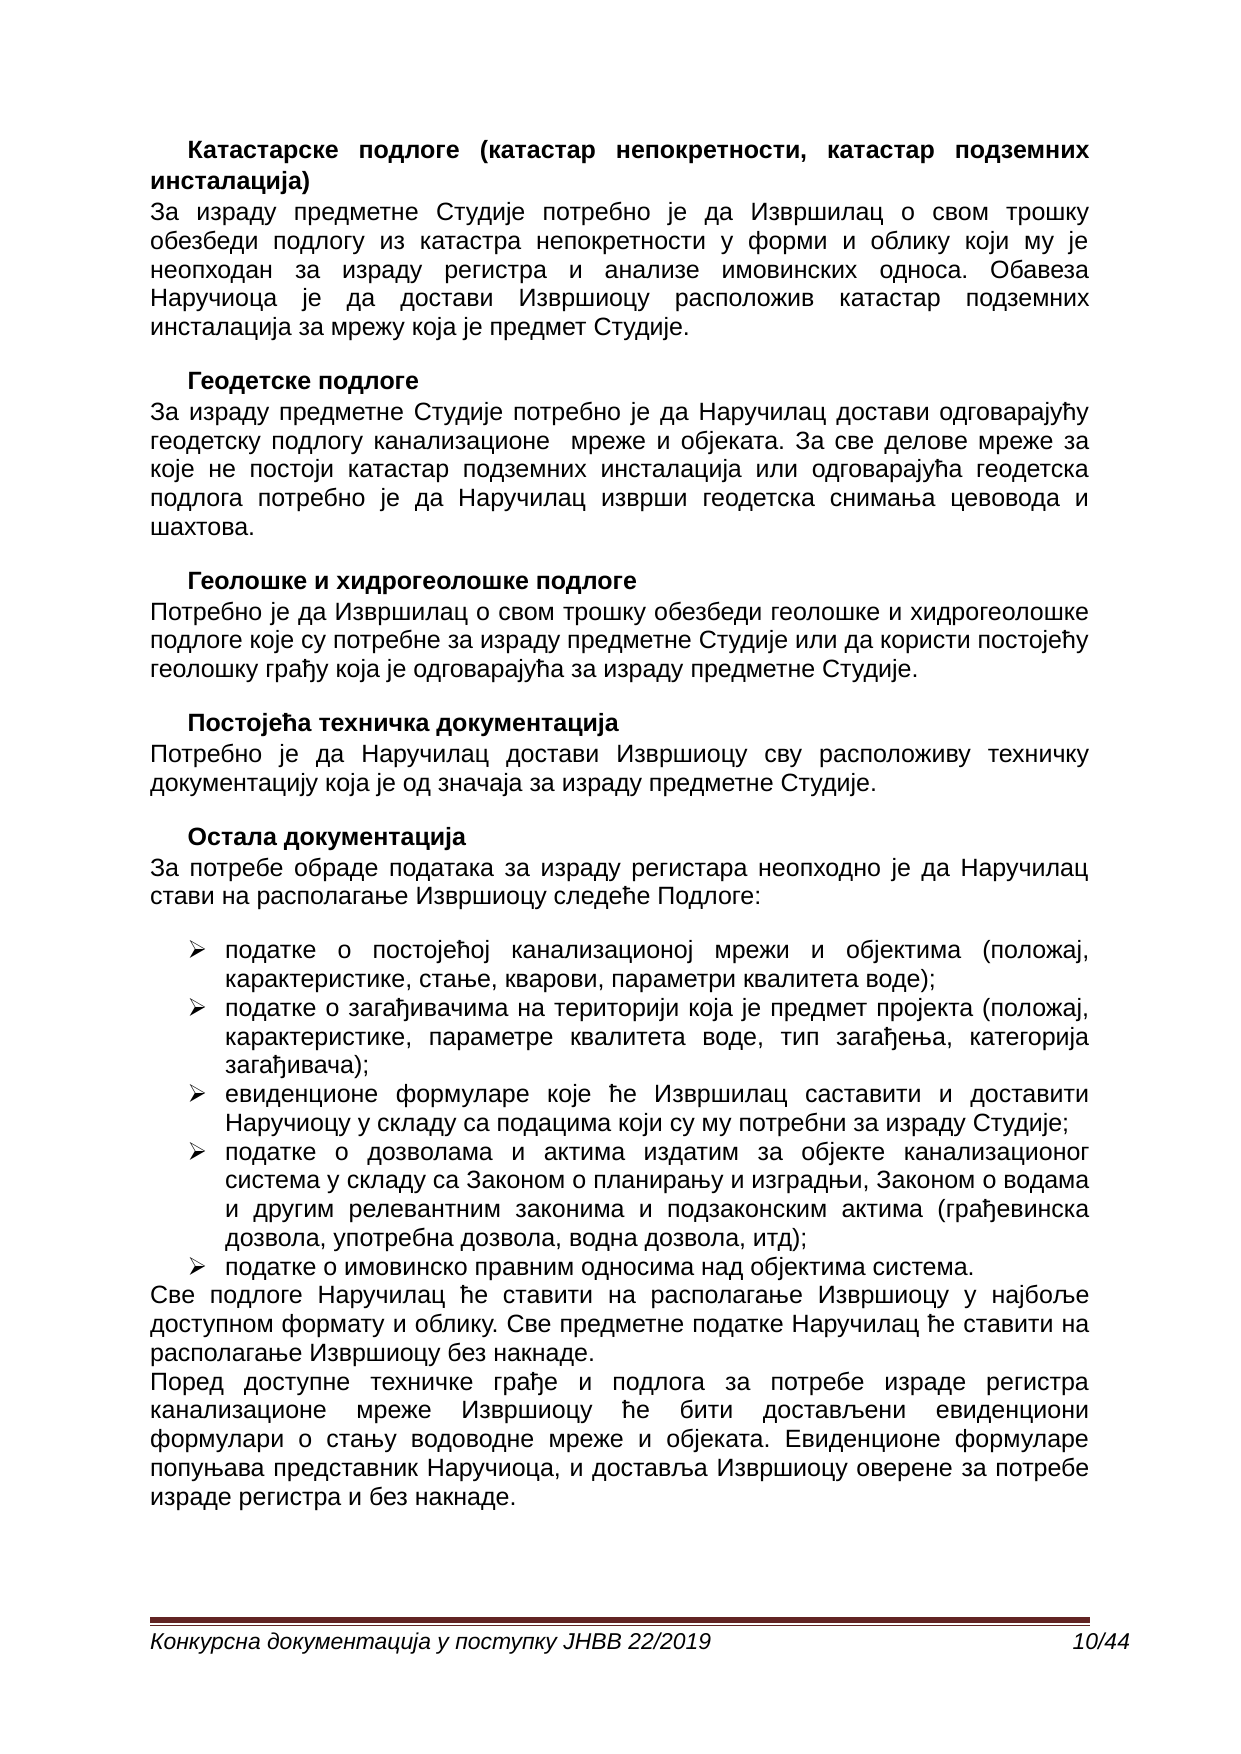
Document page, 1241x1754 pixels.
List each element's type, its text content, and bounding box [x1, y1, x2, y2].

text За израду предметне Студије потребно је да Извршилац о свом трошку обезбеди подлогу из катастра непокретности у форми и облику који му је неопходан за израду регистра и анализе имовинских односа. Обавеза Наручиоца је да достави Извршиоцу расположив катастар подземних инсталација за мрежу која је предмет Студије. [150, 197, 1090, 341]
text Све подлоге Наручилац ће ставити на располагање Извршиоцу у најбоље доступном формату и облику. Све предметне податке Наручилац ће ставити на располагање Извршиоцу без накнаде. [150, 1281, 1090, 1367]
list евиденционе формуларе које ће Извршилац саставити и доставити Наручиоцу у складу са подацима који су му потребни за израду Студије; [187, 1079, 1090, 1137]
text За потребе обраде података за израду регистара неопходно је да Наручилац стави на располагање Извршиоцу следеће Подлоге: [150, 852, 1090, 910]
list податке о постојећој канализационој мрежи и објектима (положај, карактеристике, стање, кварови, параметри квалитета воде); [187, 935, 1090, 993]
text За израду предметне Студије потребно је да Наручилац достави одговарајућу геодетску подлогу канализационе мреже и објеката. За све делове мреже за које не постоји катастар подземних инсталација или одговарајућа геодетска подлога потребно је да Наручилац изврши геодетска снимања цевовода и шахтова. [150, 397, 1090, 541]
subtitle Геодетске подлоге [187, 366, 1090, 394]
list податке о дозволама и актима издатим за објекте канализационог система у складу са Законом о планирању и изградњи, Законом о водама и другим релевантним законима и подзаконским актима (грађевинска дозвола, употребна дозвола, водна дозвола, итд); [187, 1137, 1090, 1252]
subtitle Геолошке и хидрогеолошке подлоге [187, 566, 1090, 594]
text Поред доступне техничке грађе и подлога за потребе израде регистра канализационе мреже Извршиоцу ће бити достављени евиденциони формулари о стању водоводне мреже и објеката. Евиденционе формуларе попуњава представник Наручиоца, и доставља Извршиоцу оверене за потребе израде регистра и без накнаде. [150, 1367, 1090, 1511]
subtitle Катастарске подлоге (катастар непокретности, катастар подземних инсталација) [150, 135, 1090, 195]
subtitle Остала документација [187, 821, 1090, 850]
list податке о загађивачима на територији која је предмет пројекта (положај, карактеристике, параметре квалитета воде, тип загађења, категорија загађивача); [187, 993, 1090, 1079]
text Потребно је да Наручилац достави Извршиоцу сву расположиву техничку документацију која је од значаја за израду предметне Студије. [150, 739, 1090, 796]
text Потребно је да Извршилац о свом трошку обезбеди геолошке и хидрогеолошке подлоге које су потребне за израду предметне Студије или да користи постојећу геолошку грађу која је одговарајућа за израду предметне Студије. [150, 597, 1090, 683]
list податке о имовинско правним односима над објектима система. [187, 1252, 1090, 1281]
subtitle Постојећа техничка документација [187, 708, 1090, 737]
